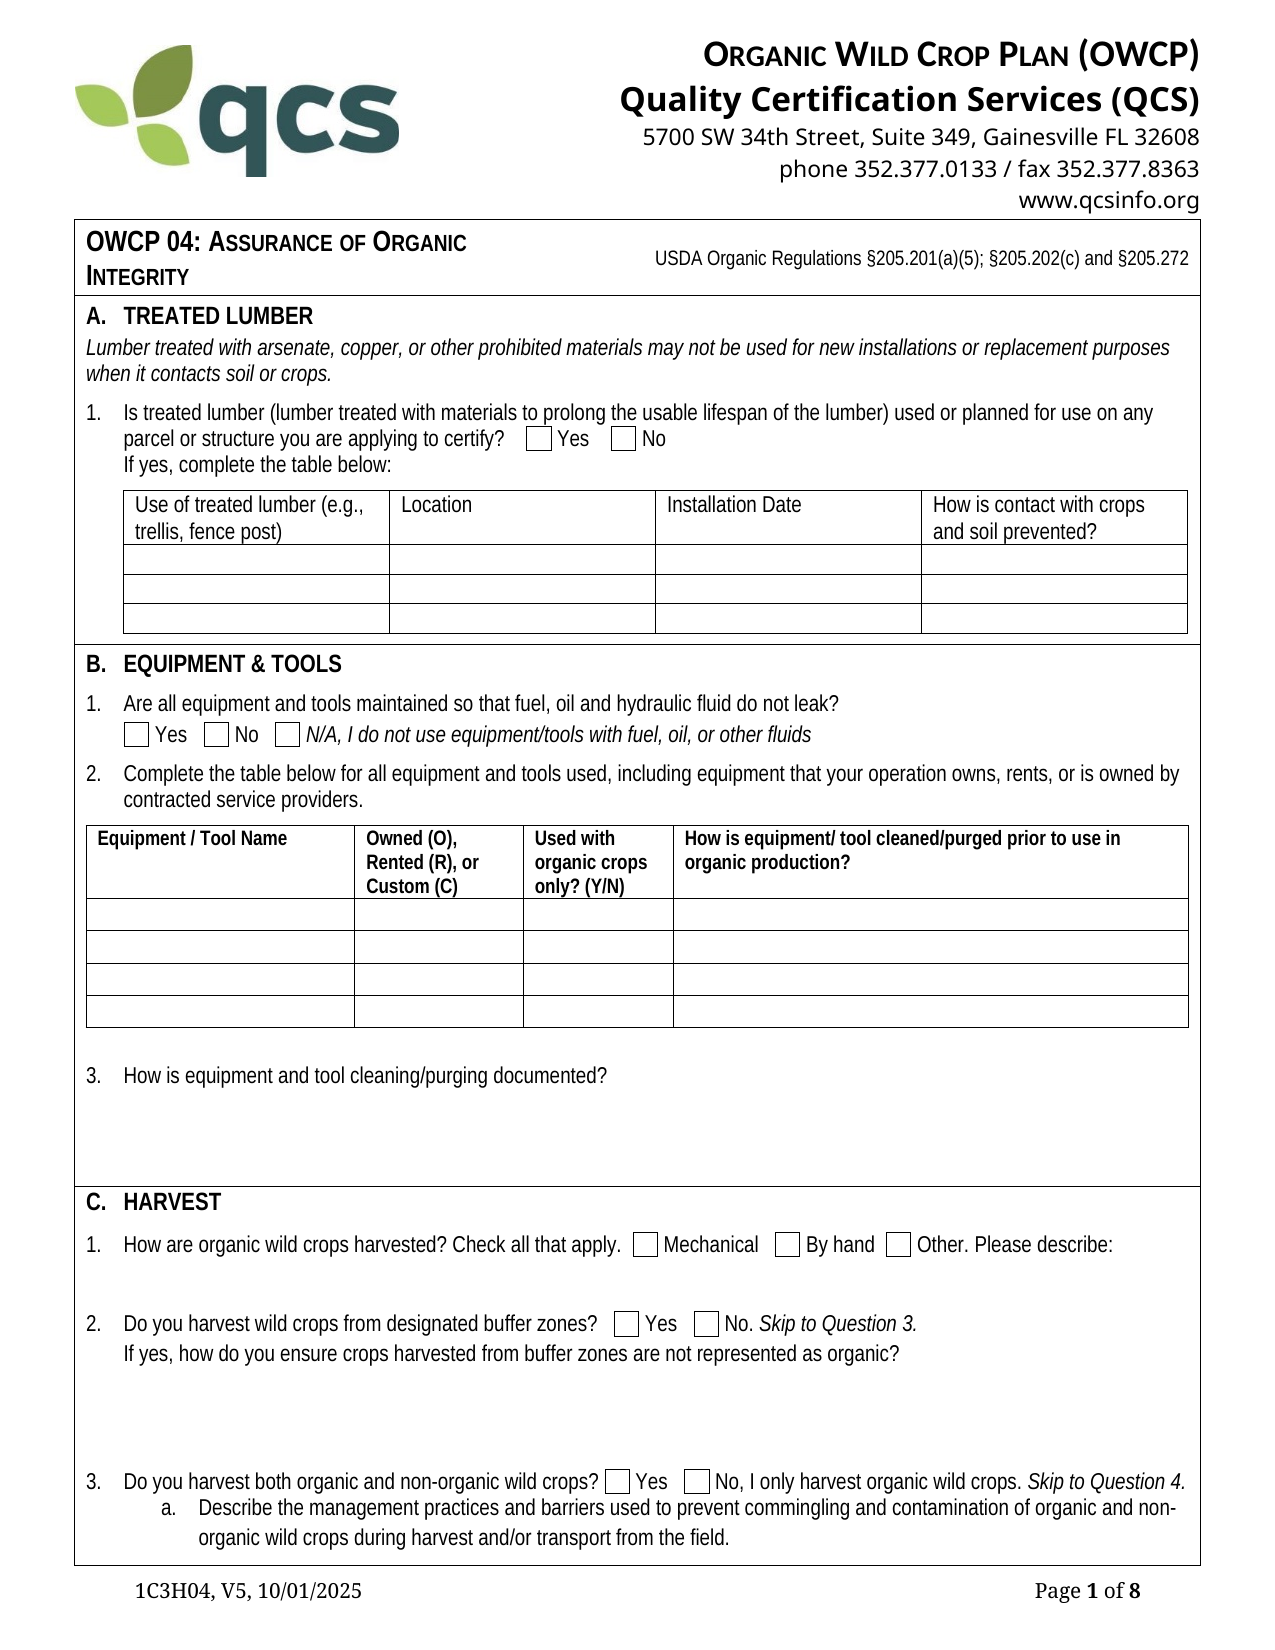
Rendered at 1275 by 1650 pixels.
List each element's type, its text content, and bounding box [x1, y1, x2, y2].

table_cell EQUIPMENT & TOOLS Are all equipment and tools maintained so that fuel, oil and hydraulic fluid do not leak? Yes No N/A, I do not use equipment/tools with fuel, oil, or other fluids Complete the table below for all equipment and tools used, including equipment that your operation owns, rents, or is owned by contracted service providers. How is equipment and tool cleaning/purging documented? [75, 645, 1200, 1186]
table_cell TREATED LUMBER Lumber treated with arsenate, copper, or other prohibited materials may not be used for new installations or replacement purposes when it contacts soil or crops. Is treated lumber (lumber treated with materials to prolong the usable lifespan of the lumber) used or planned for use on any parcel or structure you are applying to certify? Yes No If yes, complete the table below: [75, 296, 1200, 644]
table_header USDA Organic Regulations §205.201(a)(5); §205.202(c) and §205.272 [580, 220, 1200, 295]
picture [75, 45, 399, 177]
table_header OWCP 04: Assurance of Organic Integrity [75, 220, 580, 295]
